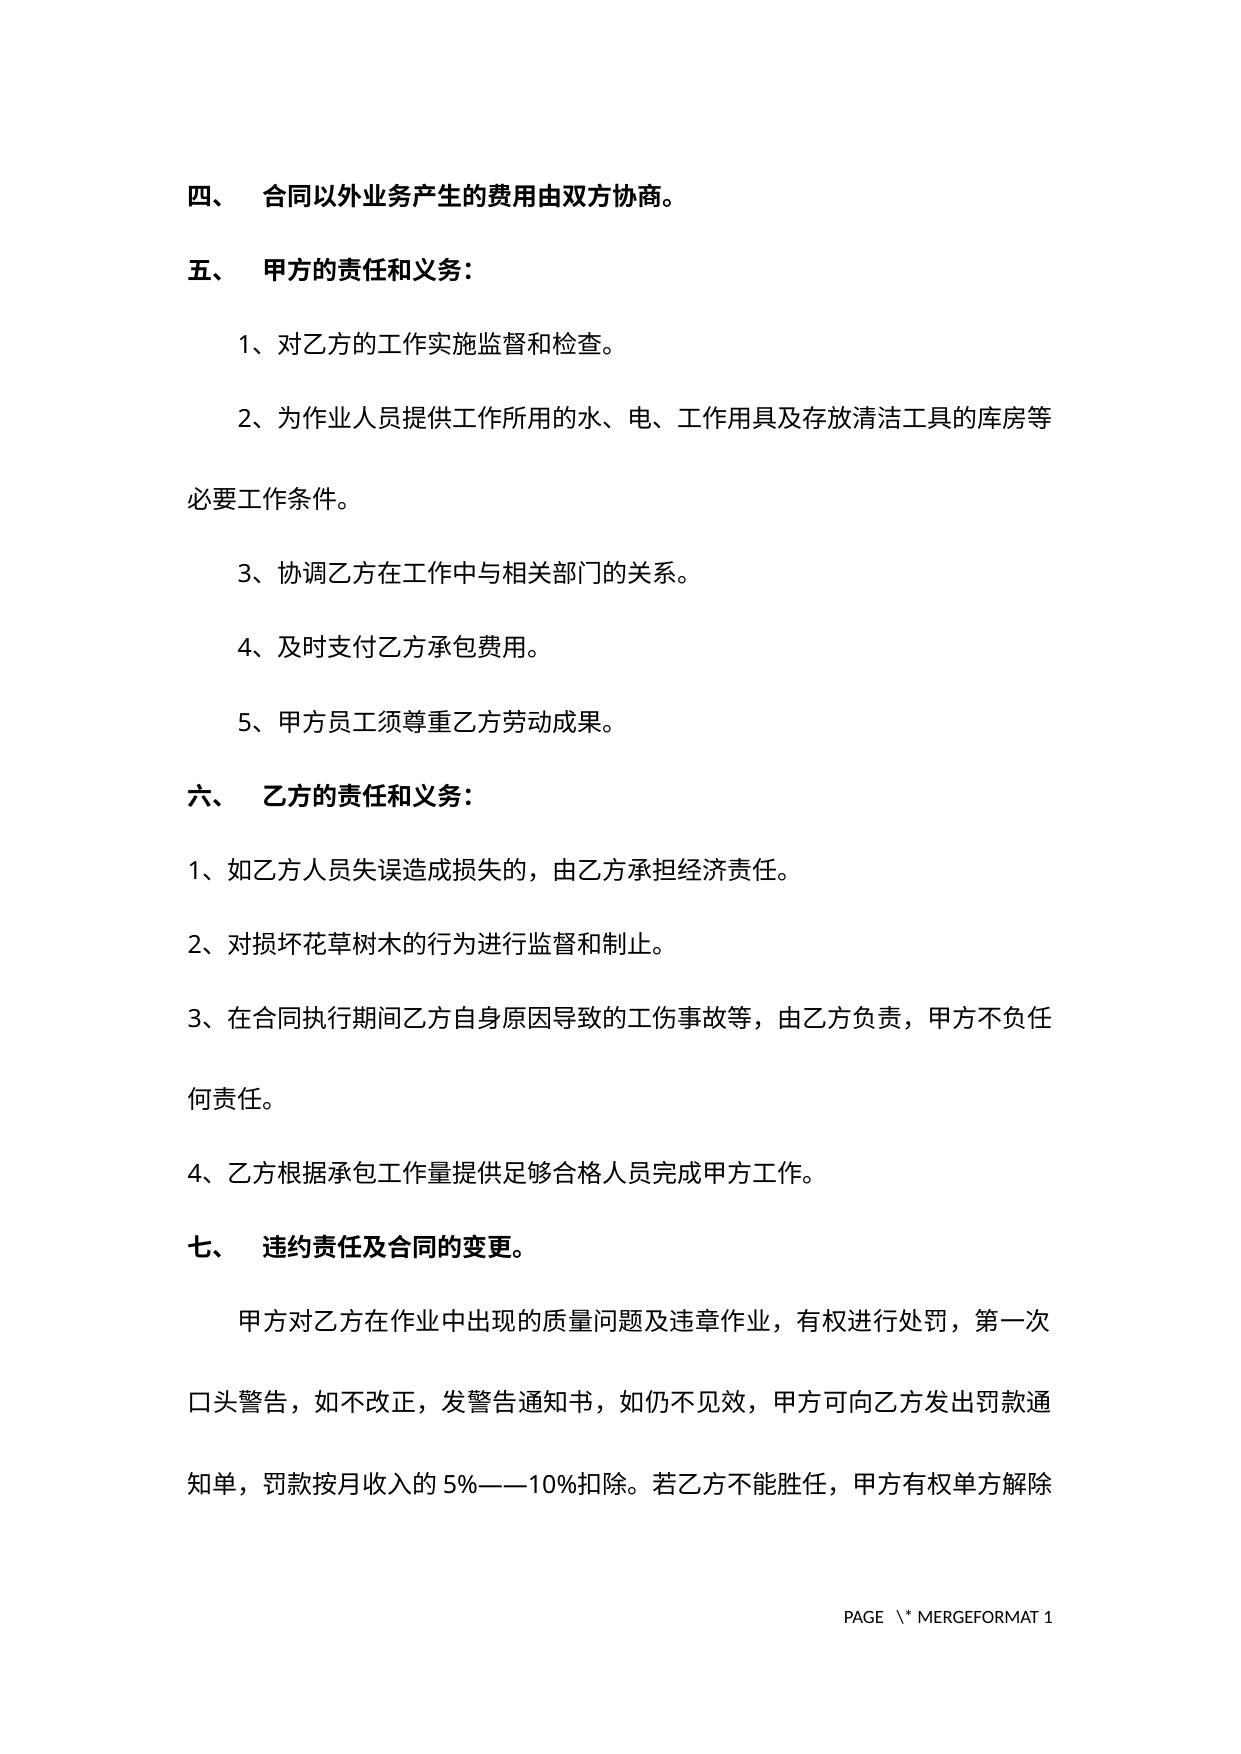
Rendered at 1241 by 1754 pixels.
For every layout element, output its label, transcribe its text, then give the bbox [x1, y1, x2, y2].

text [187, 1287, 1053, 1515]
list 乙方的责任和义务： [187, 762, 1053, 827]
text 4、及时支付乙方承包费用。 [187, 613, 1053, 678]
text 3、协调乙方在工作中与相关部门的关系。 [187, 539, 1053, 604]
text 2、对损坏花草树木的行为进行监督和制止。 [187, 910, 1053, 975]
text 5、甲方员工须尊重乙方劳动成果。 [187, 688, 1053, 753]
text 1、如乙方人员失误造成损失的，由乙方承担经济责任。 [187, 836, 1053, 901]
text 1、对乙方的工作实施监督和检查。 [187, 310, 1053, 375]
list 违约责任及合同的变更。 [187, 1213, 1053, 1278]
text 4、乙方根据承包工作量提供足够合格人员完成甲方工作。 [187, 1139, 1053, 1204]
list 甲方的责任和义务： [187, 236, 1053, 301]
text 3、在合同执行期间乙方自身原因导致的工伤事故等，由乙方负责，甲方不负任何责任。 [187, 984, 1053, 1130]
text 2、为作业人员提供工作所用的水、电、工作用具及存放清洁工具的库房等必要工作条件。 [187, 384, 1053, 530]
list 合同以外业务产生的费用由双方协商。 [187, 162, 1053, 227]
